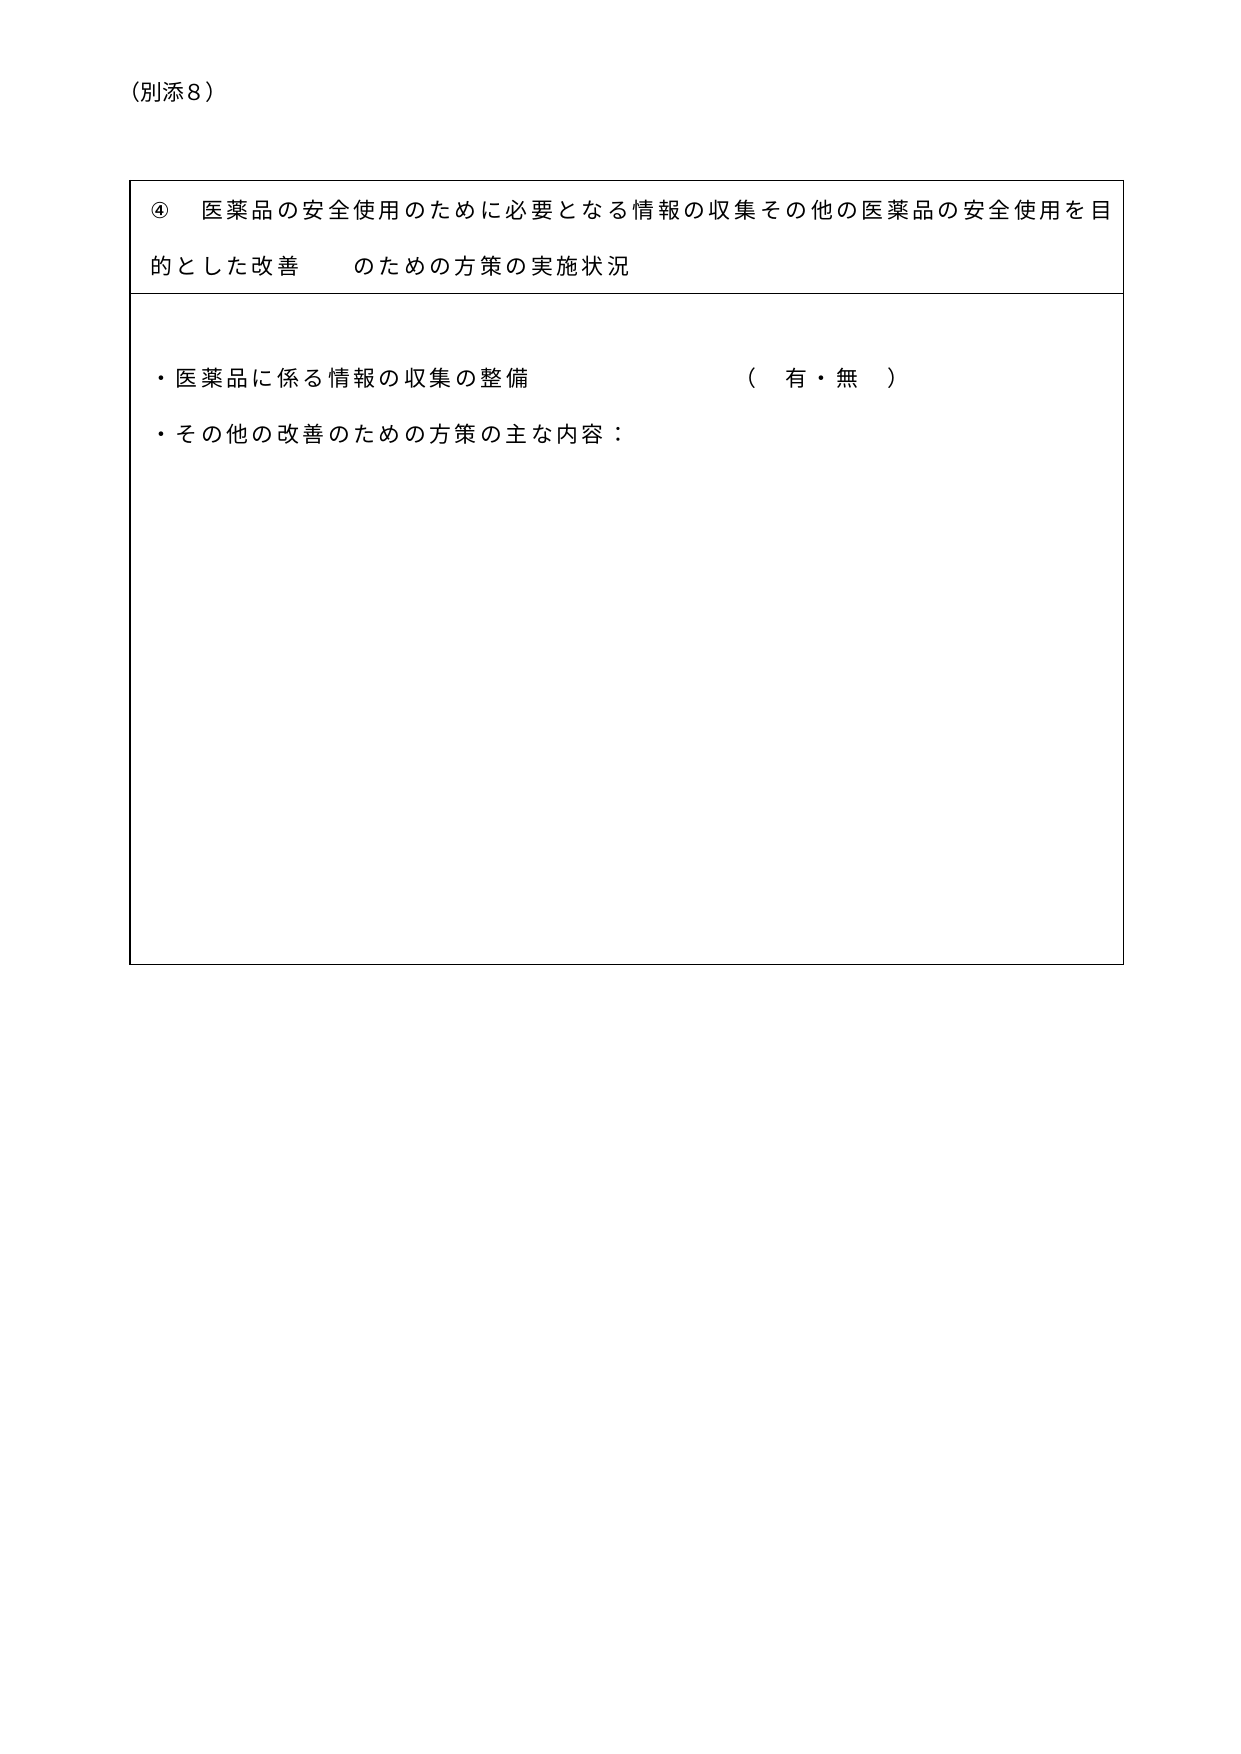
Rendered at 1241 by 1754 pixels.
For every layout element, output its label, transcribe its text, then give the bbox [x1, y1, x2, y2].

table_cell ・医薬品に係る情報の収集の整備 （ 有・無 ） ・その他の改善のための方策の主な内容： [131, 294, 1123, 963]
table_cell ④ 医薬品の安全使用のために必要となる情報の収集その他の医薬品の安全使用を目的とした改善 のための方策の実施状況 [131, 181, 1123, 292]
